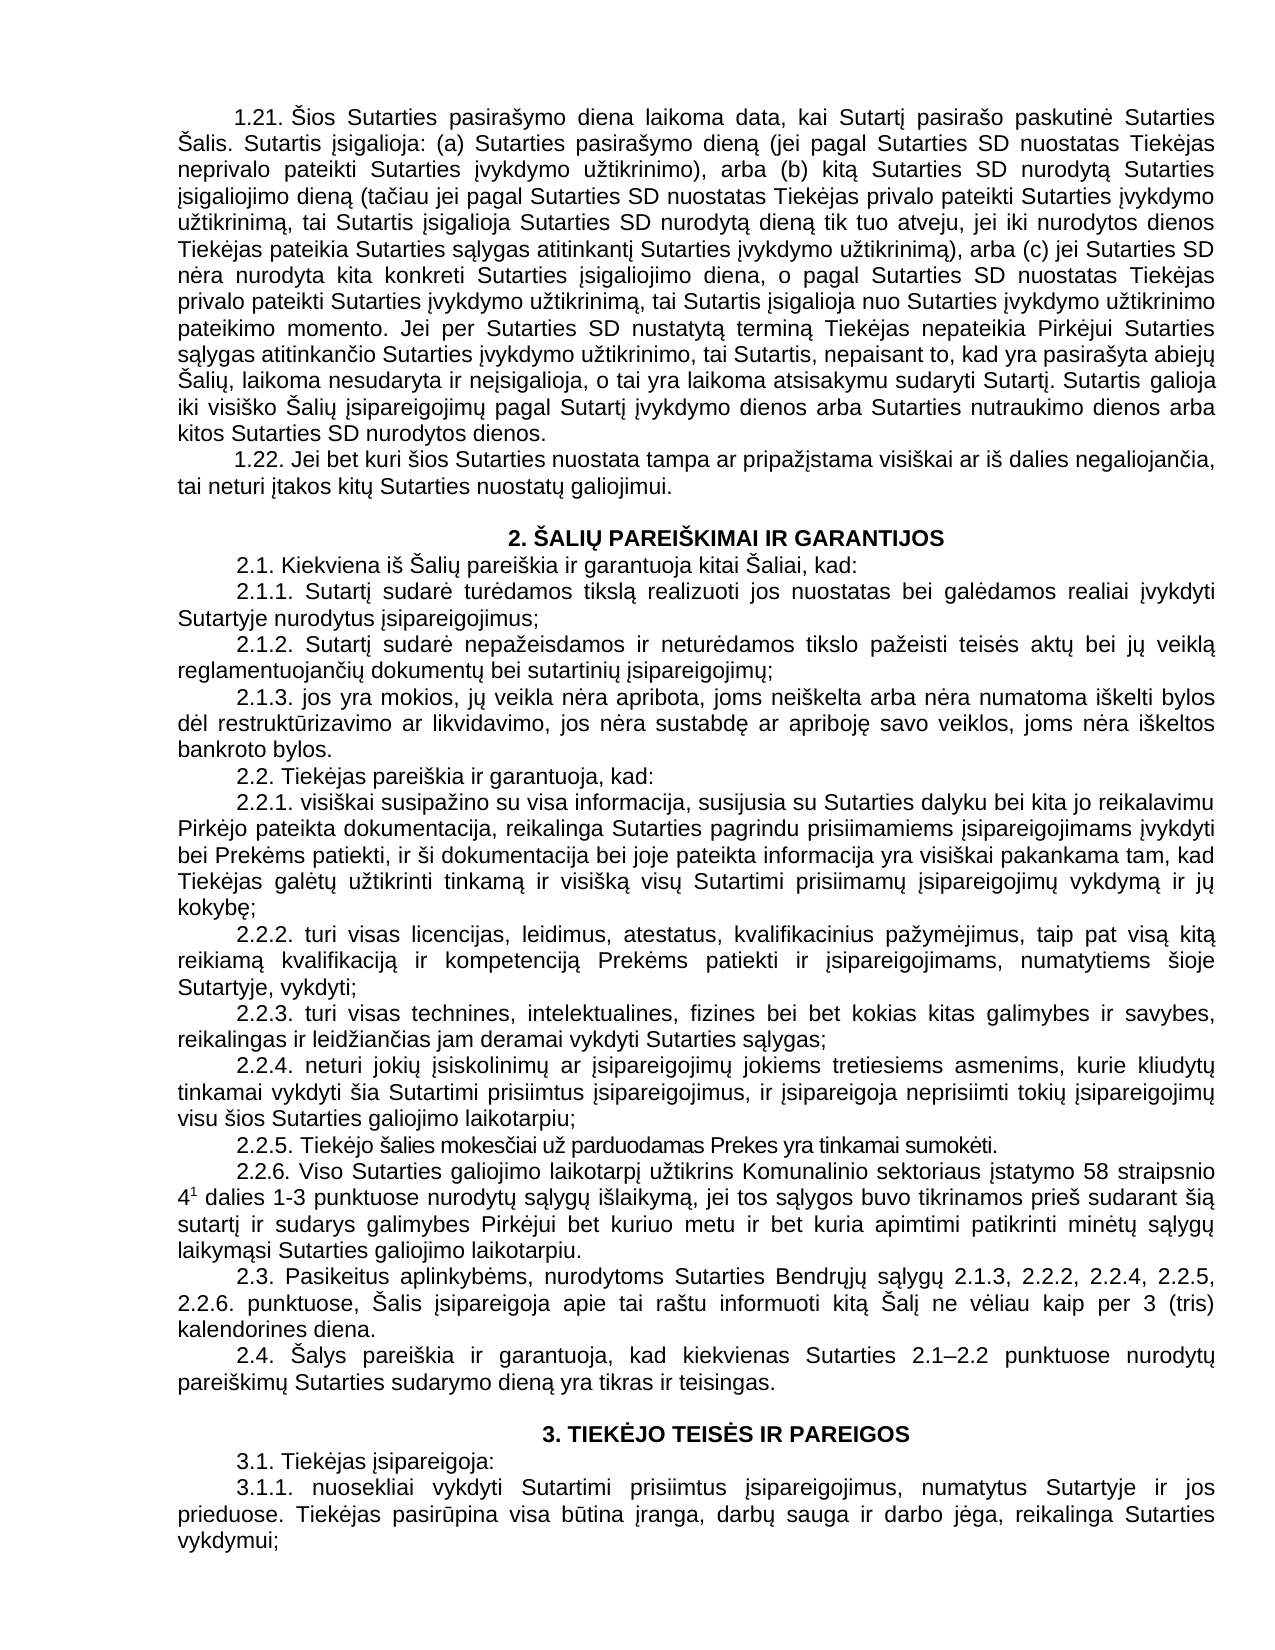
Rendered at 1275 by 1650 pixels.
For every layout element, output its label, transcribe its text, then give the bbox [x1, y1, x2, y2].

text 3. TIEKĖJO TEISĖS IR PAREIGOS [177, 1421, 1216, 1448]
text 2.1.3. jos yra mokios, jų veikla nėra apribota, joms neiškelta arba nėra numatoma iškelti bylos dėl restruktūrizavimo ar likvidavimo, jos nėra sustabdę ar apriboję savo veiklos, joms nėra iškeltos bankroto bylos. [177, 683, 1216, 763]
text 2.2. Tiekėjas pareiškia ir garantuoja, kad: [177, 763, 1216, 789]
list Šios Sutarties pasirašymo diena laikoma data, kai Sutartį pasirašo paskutinė Sutarties Šalis. Sutartis įsigalioja: (a) Sutarties pasirašymo dieną (jei pagal Sutarties SD nuostatas Tiekėjas neprivalo pateikti Sutarties įvykdymo užtikrinimo), arba (b) kitą Sutarties SD nurodytą Sutarties įsigaliojimo dieną (tačiau jei pagal Sutarties SD nuostatas Tiekėjas privalo pateikti Sutarties įvykdymo užtikrinimą, tai Sutartis įsigalioja Sutarties SD nurodytą dieną tik tuo atveju, jei iki nurodytos dienos Tiekėjas pateikia Sutarties sąlygas atitinkantį Sutarties įvykdymo užtikrinimą), arba (c) jei Sutarties SD nėra nurodyta kita konkreti Sutarties įsigaliojimo diena, o pagal Sutarties SD nuostatas Tiekėjas privalo pateikti Sutarties įvykdymo užtikrinimą, tai Sutartis įsigalioja nuo Sutarties įvykdymo užtikrinimo pateikimo momento. Jei per Sutarties SD nustatytą terminą Tiekėjas nepateikia Pirkėjui Sutarties sąlygas atitinkančio Sutarties įvykdymo užtikrinimo, tai Sutartis, nepaisant to, kad yra pasirašyta abiejų Šalių, laikoma nesudaryta ir neįsigalioja, o tai yra laikoma atsisakymu sudaryti Sutartį. Sutartis galioja iki visiško Šalių įsipareigojimų pagal Sutartį įvykdymo dienos arba Sutarties nutraukimo dienos arba kitos Sutarties SD nurodytos dienos. [177, 104, 1216, 446]
list Jei bet kuri šios Sutarties nuostata tampa ar pripažįstama visiškai ar iš dalies negaliojančia, tai neturi įtakos kitų Sutarties nuostatų galiojimui. [177, 446, 1216, 499]
text 2.1.1. Sutartį sudarė turėdamos tikslą realizuoti jos nuostatas bei galėdamos realiai įvykdyti Sutartyje nurodytus įsipareigojimus; [177, 578, 1216, 631]
text 2.2.6. Viso Sutarties galiojimo laikotarpį užtikrins Komunalinio sektoriaus įstatymo 58 straipsnio 41 dalies 1-3 punktuose nurodytų sąlygų išlaikymą, jei tos sąlygos buvo tikrinamos prieš sudarant šią sutartį ir sudarys galimybes Pirkėjui bet kuriuo metu ir bet kuria apimtimi patikrinti minėtų sąlygų laikymąsi Sutarties galiojimo laikotarpiu. [177, 1158, 1216, 1263]
text 2. ŠALIŲ PAREIŠKIMAI IR GARANTIJOS [177, 525, 1216, 552]
text 2.3. Pasikeitus aplinkybėms, nurodytoms Sutarties Bendrųjų sąlygų 2.1.3, 2.2.2, 2.2.4, 2.2.5, 2.2.6. punktuose, Šalis įsipareigoja apie tai raštu informuoti kitą Šalį ne vėliau kaip per 3 (tris) kalendorines diena. [177, 1263, 1216, 1342]
text 3.1. Tiekėjas įsipareigoja: [177, 1448, 1216, 1474]
text 2.2.2. turi visas licencijas, leidimus, atestatus, kvalifikacinius pažymėjimus, taip pat visą kitą reikiamą kvalifikaciją ir kompetenciją Prekėms patiekti ir įsipareigojimams, numatytiems šioje Sutartyje, vykdyti; [177, 921, 1216, 1000]
text 2.1.2. Sutartį sudarė nepažeisdamos ir neturėdamos tikslo pažeisti teisės aktų bei jų veiklą reglamentuojančių dokumentų bei sutartinių įsipareigojimų; [177, 631, 1216, 683]
text 2.2.4. neturi jokių įsiskolinimų ar įsipareigojimų jokiems tretiesiems asmenims, kurie kliudytų tinkamai vykdyti šia Sutartimi prisiimtus įsipareigojimus, ir įsipareigoja neprisiimti tokių įsipareigojimų visu šios Sutarties galiojimo laikotarpiu; [177, 1052, 1216, 1132]
text 2.4. Šalys pareiškia ir garantuoja, kad kiekvienas Sutarties 2.1–2.2 punktuose nurodytų pareiškimų Sutarties sudarymo dieną yra tikras ir teisingas. [177, 1342, 1216, 1395]
text 2.2.1. visiškai susipažino su visa informacija, susijusia su Sutarties dalyku bei kita jo reikalavimu Pirkėjo pateikta dokumentacija, reikalinga Sutarties pagrindu prisiimamiems įsipareigojimams įvykdyti bei Prekėms patiekti, ir ši dokumentacija bei joje pateikta informacija yra visiškai pakankama tam, kad Tiekėjas galėtų užtikrinti tinkamą ir visišką visų Sutartimi prisiimamų įsipareigojimų vykdymą ir jų kokybę; [177, 789, 1216, 921]
text 3.1.1. nuosekliai vykdyti Sutartimi prisiimtus įsipareigojimus, numatytus Sutartyje ir jos prieduose. Tiekėjas pasirūpina visa būtina įranga, darbų sauga ir darbo jėga, reikalinga Sutarties vykdymui; [177, 1474, 1216, 1553]
text 2.1. Kiekviena iš Šalių pareiškia ir garantuoja kitai Šaliai, kad: [177, 552, 1216, 578]
text 2.2.5. Tiekėjo šalies mokesčiai už parduodamas Prekes yra tinkamai sumokėti. [177, 1132, 1216, 1158]
text 2.2.3. turi visas technines, intelektualines, fizines bei bet kokias kitas galimybes ir savybes, reikalingas ir leidžiančias jam deramai vykdyti Sutarties sąlygas; [177, 1000, 1216, 1052]
